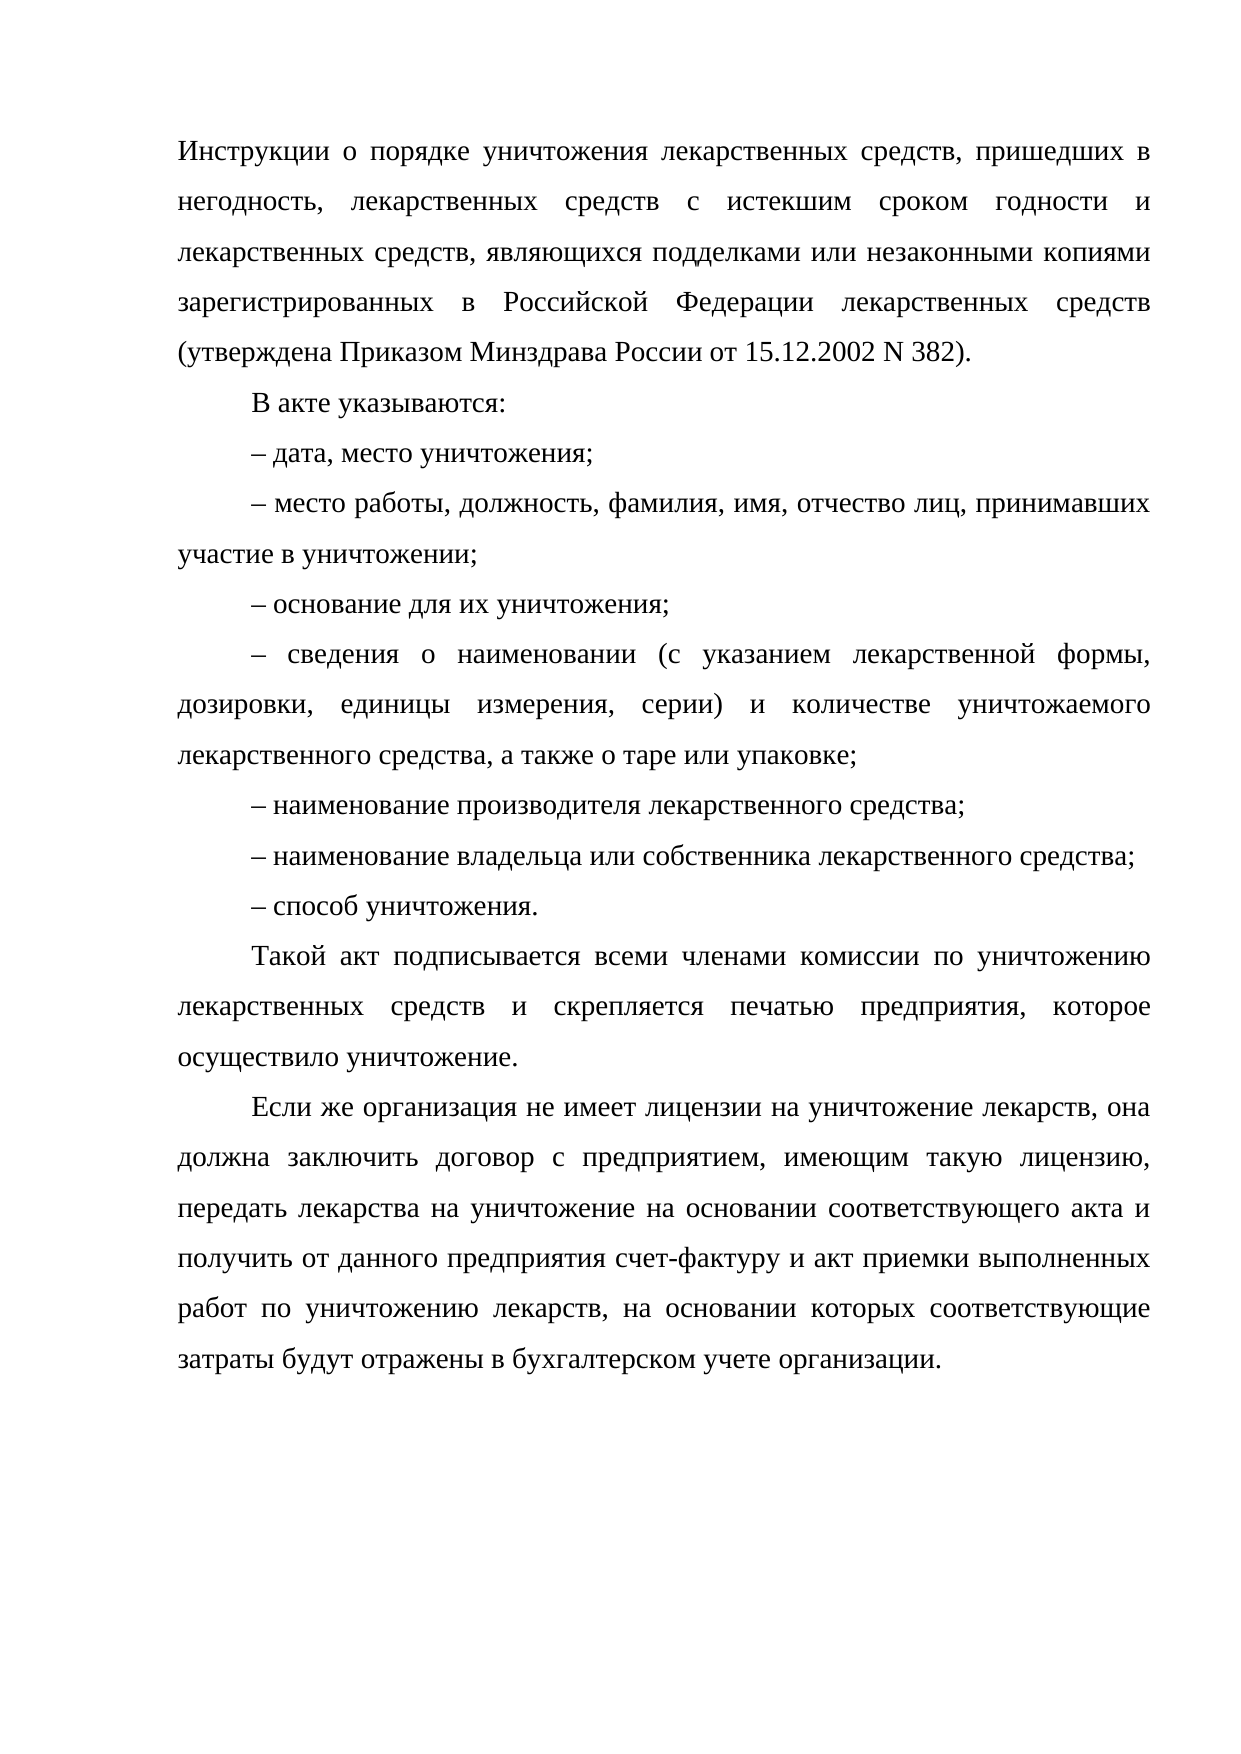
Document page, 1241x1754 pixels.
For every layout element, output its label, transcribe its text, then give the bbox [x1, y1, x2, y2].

text – дата, место уничтожения; [177, 435, 1152, 469]
text – место работы, должность, фамилия, имя, отчество лиц, принимавших участие в уничтожении; [177, 485, 1152, 569]
text В акте указываются: [177, 385, 1152, 418]
text – основание для их уничтожения; [177, 586, 1152, 619]
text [177, 133, 1152, 368]
text Такой акт подписывается всеми членами комиссии по уничтожению лекарственных средств и скрепляется печатью предприятия, которое осуществило уничтожение. [177, 938, 1152, 1072]
text – наименование производителя лекарственного средства; [177, 787, 1152, 821]
text – наименование владельца или собственника лекарственного средства; [177, 838, 1152, 871]
text Если же организация не имеет лицензии на уничтожение лекарств, она должна заключить договор с предприятием, имеющим такую лицензию, передать лекарства на уничтожение на основании соответствующего акта и получить от данного предприятия счет-фактуру и акт приемки выполненных работ по уничтожению лекарств, на основании которых соответствующие затраты будут отражены в бухгалтерском учете организации. [177, 1089, 1152, 1374]
text – сведения о наименовании (с указанием лекарственной формы, дозировки, единицы измерения, серии) и количестве уничтожаемого лекарственного средства, а также о таре или упаковке; [177, 636, 1152, 771]
text – способ уничтожения. [177, 888, 1152, 921]
